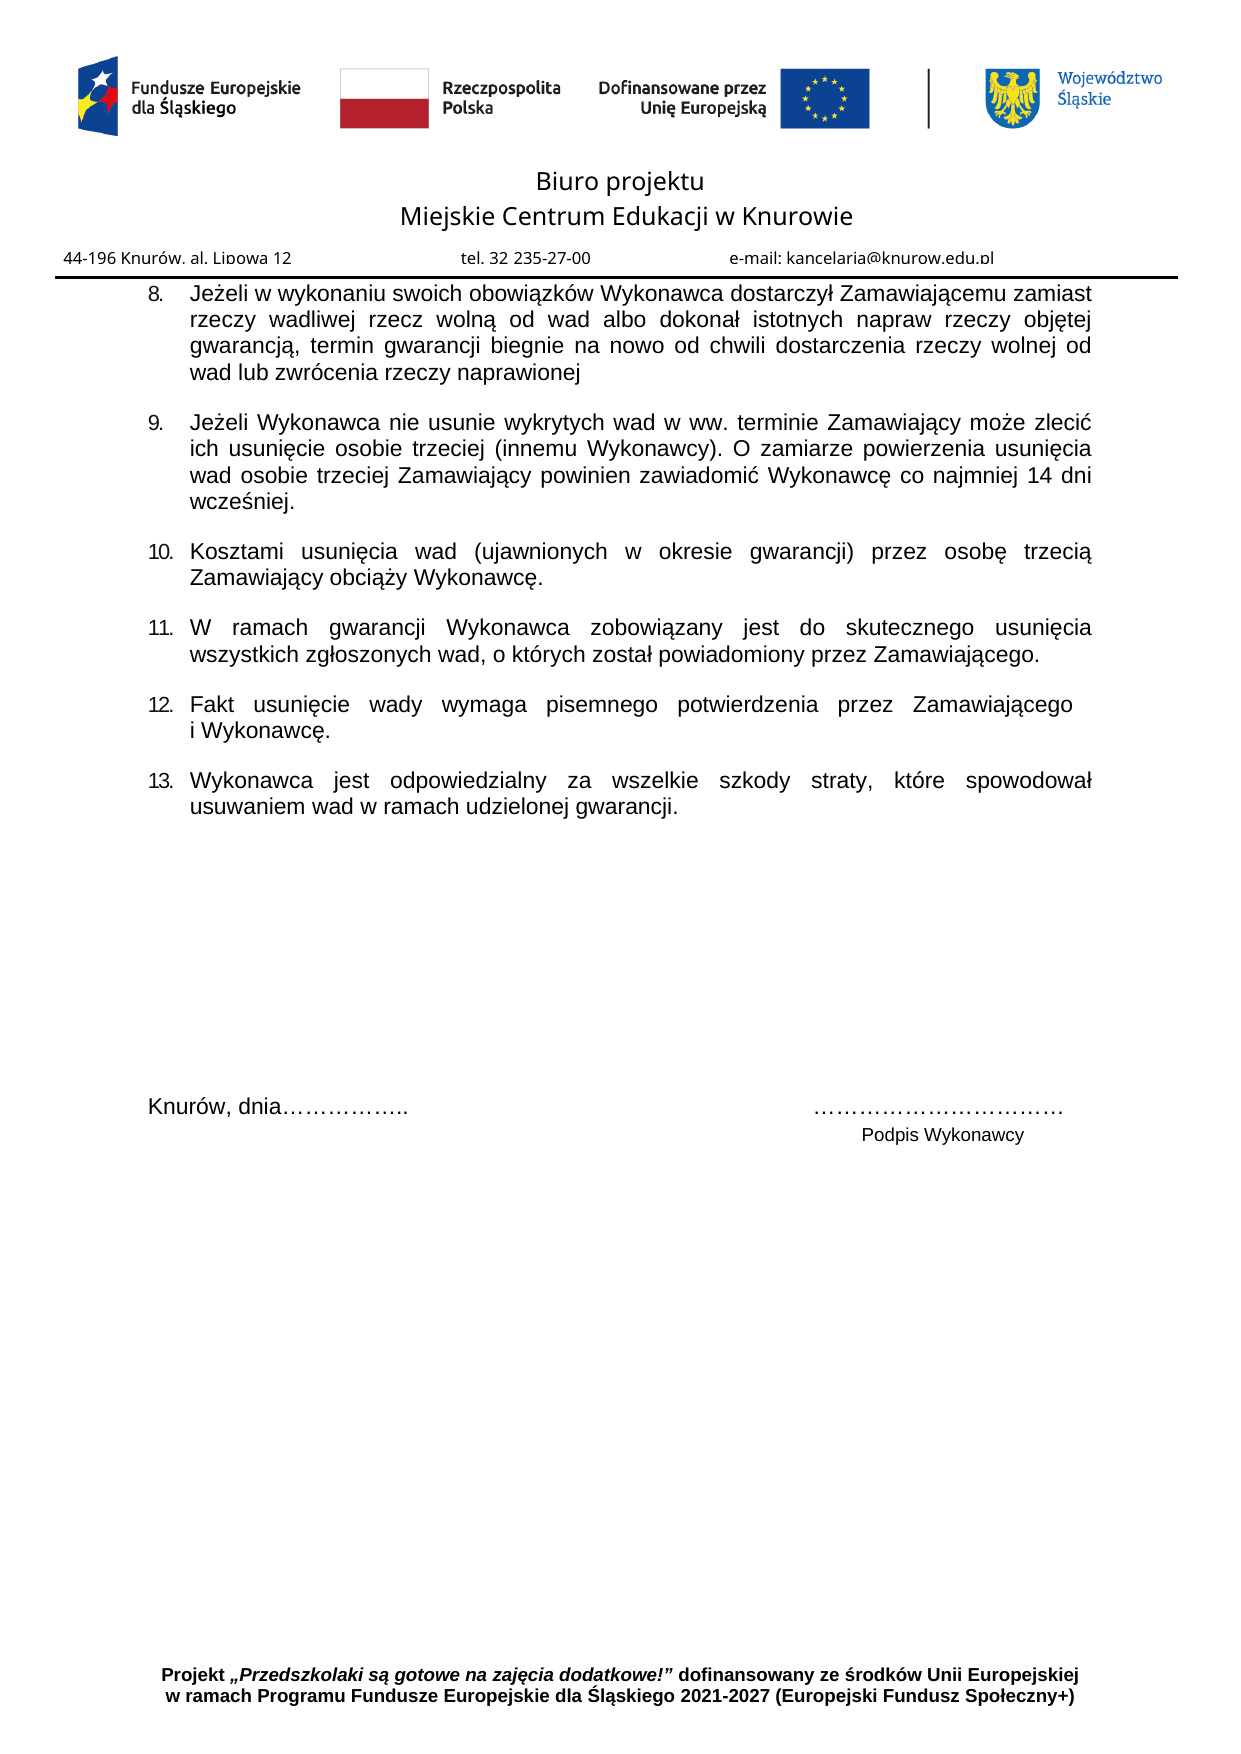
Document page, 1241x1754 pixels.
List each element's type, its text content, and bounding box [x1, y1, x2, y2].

text Knurów, dnia…………….. …………………………… Podpis Wykonawcy [148, 1093, 1092, 1146]
list Kosztami usunięcia wad (ujawnionych w okresie gwarancji) przez osobę trzecią Zamawiający obciąży Wykonawcę. [148, 538, 1092, 591]
picture [58, 36, 1182, 156]
list Jeżeli Wykonawca nie usunie wykrytych wad w ww. terminie Zamawiający może zlecić ich usunięcie osobie trzeciej (innemu Wykonawcy). O zamiarze powierzenia usunięcia wad osobie trzeciej Zamawiający powinien zawiadomić Wykonawcę co najmniej 14 dni wcześniej. [148, 409, 1092, 514]
list Fakt usunięcie wady wymaga pisemnego potwierdzenia przez Zamawiającego i Wykonawcę. [148, 691, 1092, 743]
list Wykonawca jest odpowiedzialny za wszelkie szkody straty, które spowodował usuwaniem wad w ramach udzielonej gwarancji. [148, 767, 1092, 820]
list W ramach gwarancji Wykonawca zobowiązany jest do skutecznego usunięcia wszystkich zgłoszonych wad, o których został powiadomiony przez Zamawiającego. [148, 614, 1092, 667]
list Jeżeli w wykonaniu swoich obowiązków Wykonawca dostarczył Zamawiającemu zamiast rzeczy wadliwej rzecz wolną od wad albo dokonał istotnych napraw rzeczy objętej gwarancją, termin gwarancji biegnie na nowo od chwili dostarczenia rzeczy wolnej od wad lub zwrócenia rzeczy naprawionej [148, 148, 1092, 385]
